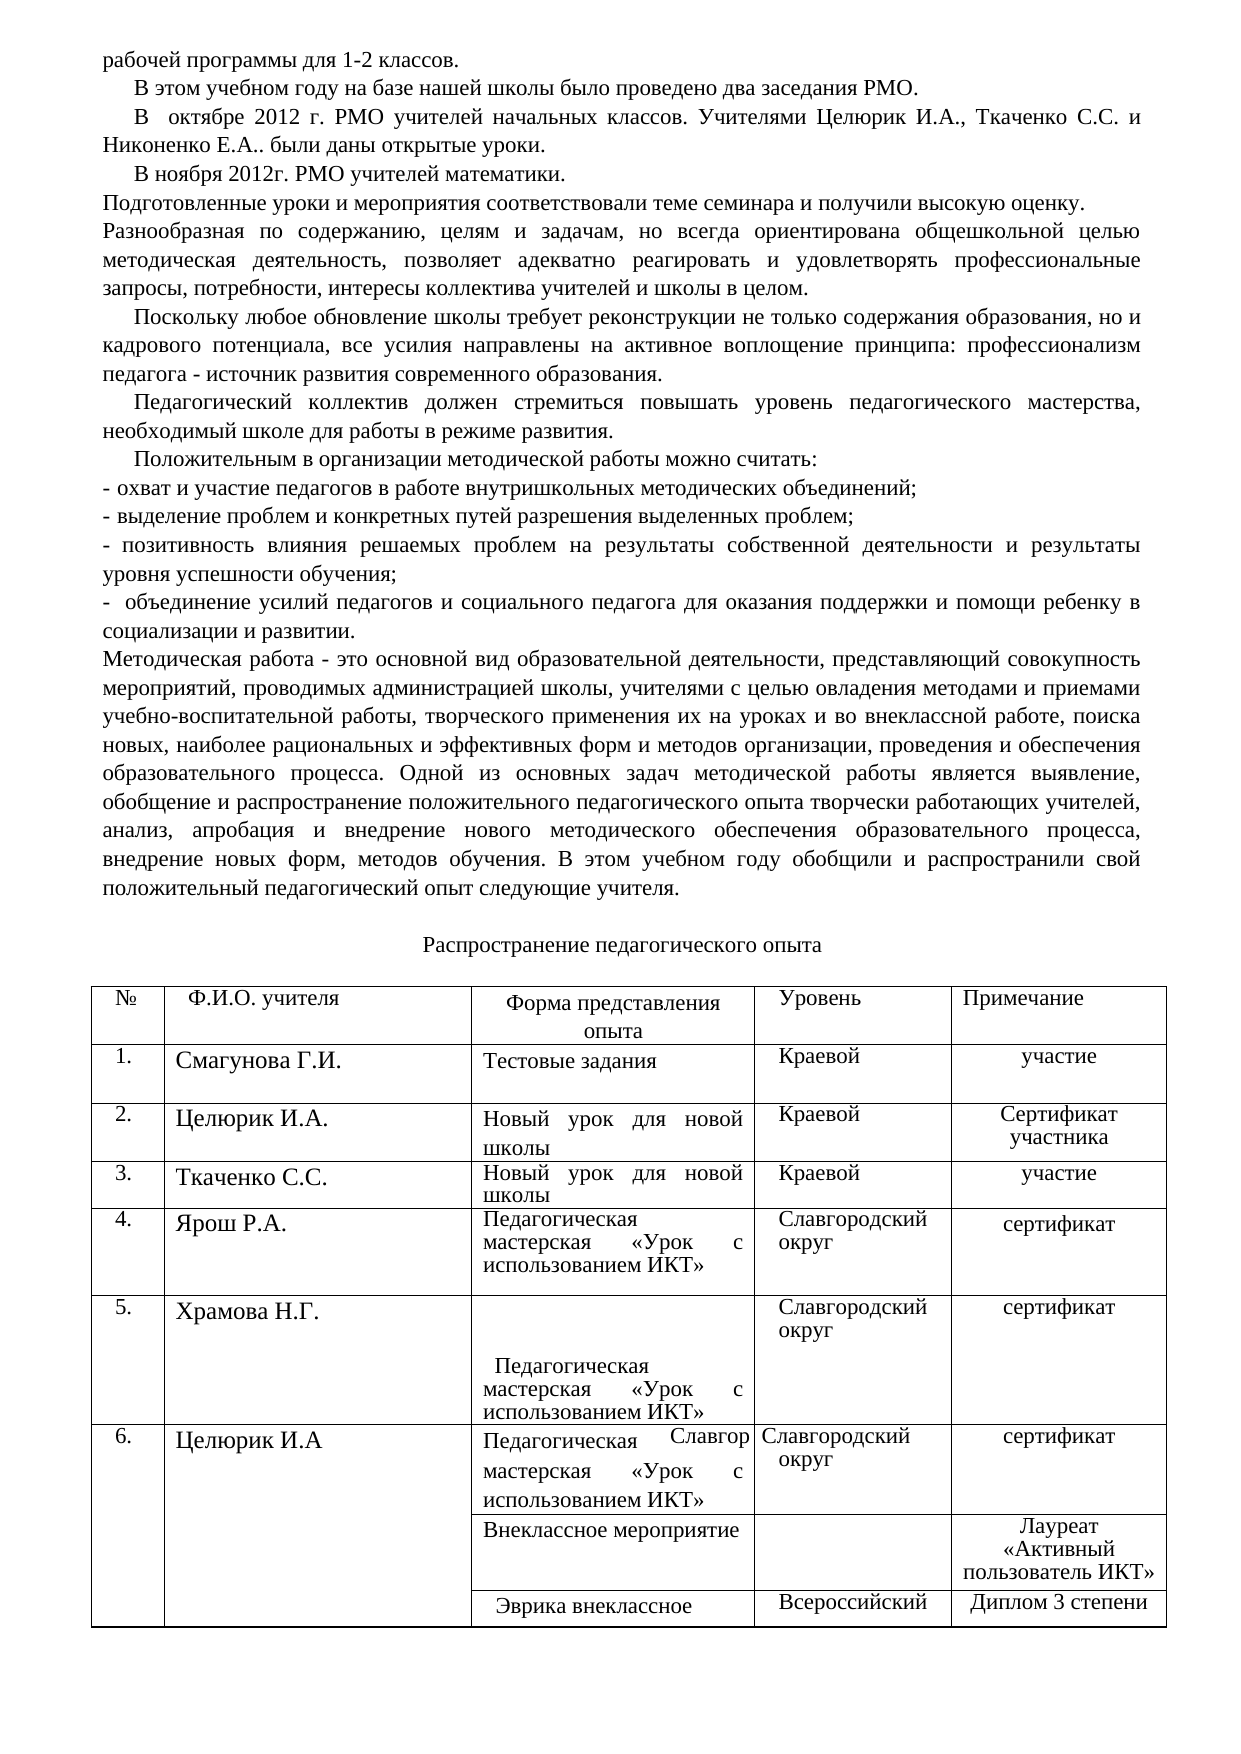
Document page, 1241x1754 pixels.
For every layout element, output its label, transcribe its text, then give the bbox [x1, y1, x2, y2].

list выделение проблем и конкретных путей разрешения выделенных проблем; [102, 501, 1155, 529]
text Распространение педагогического опыта [102, 929, 1142, 958]
table_cell [755, 1515, 951, 1590]
table_cell Лауреат «Активный пользователь ИКТ» [952, 1515, 1166, 1590]
table_cell Ткаченко С.С. [165, 1162, 471, 1207]
table_cell Краевой [755, 1162, 951, 1207]
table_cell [472, 1591, 754, 1626]
table_cell сертификат [952, 1209, 1166, 1295]
table_cell участие [952, 1162, 1166, 1207]
table_cell Краевой [755, 1045, 951, 1102]
table_cell Внеклассное мероприятие [472, 1515, 754, 1590]
table_cell Новый урок для новой школы [472, 1104, 754, 1161]
table_cell 5. [92, 1296, 164, 1424]
table_cell Ярош Р.А. [165, 1209, 471, 1295]
table_cell 1. [92, 1045, 164, 1102]
table_header Ф.И.О. учителя [165, 987, 471, 1044]
table_cell участие [952, 1045, 1166, 1102]
text Педагогический коллектив должен стремиться повышать уровень педагогического мастерства, необходимый школе для работы в режиме развития. [102, 387, 1142, 444]
table_cell 6. [92, 1425, 164, 1626]
table_cell Всероссийский [755, 1591, 951, 1626]
text В ноября 2012г. РМО учителей математики. [102, 158, 1155, 187]
list объединение усилий педагогов и социального педагога для оказания поддержки и помощи ребенку в социализации и развитии. [102, 587, 1142, 644]
table_cell Диплом 3 степени [952, 1591, 1166, 1626]
table_cell Смагунова Г.И. [165, 1045, 471, 1102]
text Поскольку любое обновление школы требует реконструкции не только содержания образования, но и кадрового потенциала, все усилия направлены на активное воплощение принципа: профессионализм педагога - источник развития современного образования. [102, 301, 1142, 387]
table_cell Краевой [755, 1104, 951, 1161]
table_cell Славгородский округ [755, 1296, 951, 1424]
text Методическая работа - это основной вид образовательной деятельности, представляющий совокупность мероприятий, проводимых администрацией школы, учителями с целью овладения методами и приемами учебно-воспитательной работы, творческого применения их на уроках и во внеклассной работе, поиска новых, наиболее рациональных и эффективных форм и методов организации, проведения и обеспечения образовательного процесса. Одной из основных задач методической работы является выявление, обобщение и распространение положительного педагогического опыта творчески работающих учителей, анализ, апробация и внедрение нового методического обеспечения образовательного процесса, внедрение новых форм, методов обучения. В этом учебном году обобщили и распространили свой положительный педагогический опыт следующие учителя. [102, 644, 1142, 901]
table_cell Славгор Славгородский округ [755, 1425, 951, 1514]
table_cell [472, 1425, 754, 1514]
table_header № [92, 987, 164, 1044]
table_cell Храмова Н.Г. [165, 1296, 471, 1424]
table_cell 2. [92, 1104, 164, 1161]
text В этом учебном году на базе нашей школы было проведено два заседания РМО. [102, 73, 1142, 101]
table_cell Педагог Педагогическая мастерская «Урок с использованием ИКТ» [472, 1296, 754, 1424]
list позитивность влияния решаемых проблем на результаты собственной деятельности и результаты уровня успешности обучения; [102, 529, 1142, 587]
list охват и участие педагогов в работе внутришкольных методических объединений; [102, 472, 1155, 501]
table_cell Тестовые задания [472, 1045, 754, 1102]
table_cell 3. [92, 1162, 164, 1207]
table_header Примечание [952, 987, 1166, 1044]
text Подготовленные уроки и мероприятия соответствовали теме семинара и получили высокую оценку. [102, 187, 1142, 216]
table_cell сертификат [952, 1425, 1166, 1514]
table_cell Славгородский округ [755, 1209, 951, 1295]
table_cell сертификат [952, 1296, 1166, 1424]
text Положительным в организации методической работы можно считать: [102, 444, 1155, 472]
table_cell Сертификат участника [952, 1104, 1166, 1161]
text В октябре 2012 г. РМО учителей начальных классов. Учителями Целюрик И.А., Ткаченко С.С. и Никоненко Е.А.. были даны открытые уроки. [102, 101, 1142, 158]
table_cell Целюрик И.А. [165, 1104, 471, 1161]
text Разнообразная по содержанию, целям и задачам, но всегда ориентирована общешкольной целью методическая деятельность, позволяет адекватно реагировать и удовлетворять профессиональные запросы, потребности, интересы коллектива учителей и школы в целом. [102, 216, 1142, 301]
table_header Форма представления опыта [472, 987, 754, 1044]
table_cell Педагогическая мастерская «Урок с использованием ИКТ» [472, 1209, 754, 1295]
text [102, 44, 1142, 73]
table_cell Целюрик И.А [165, 1425, 471, 1626]
table_header Уровень [755, 987, 951, 1044]
table_cell Новый урок для новой школы [472, 1162, 754, 1207]
table_cell 4. [92, 1209, 164, 1295]
